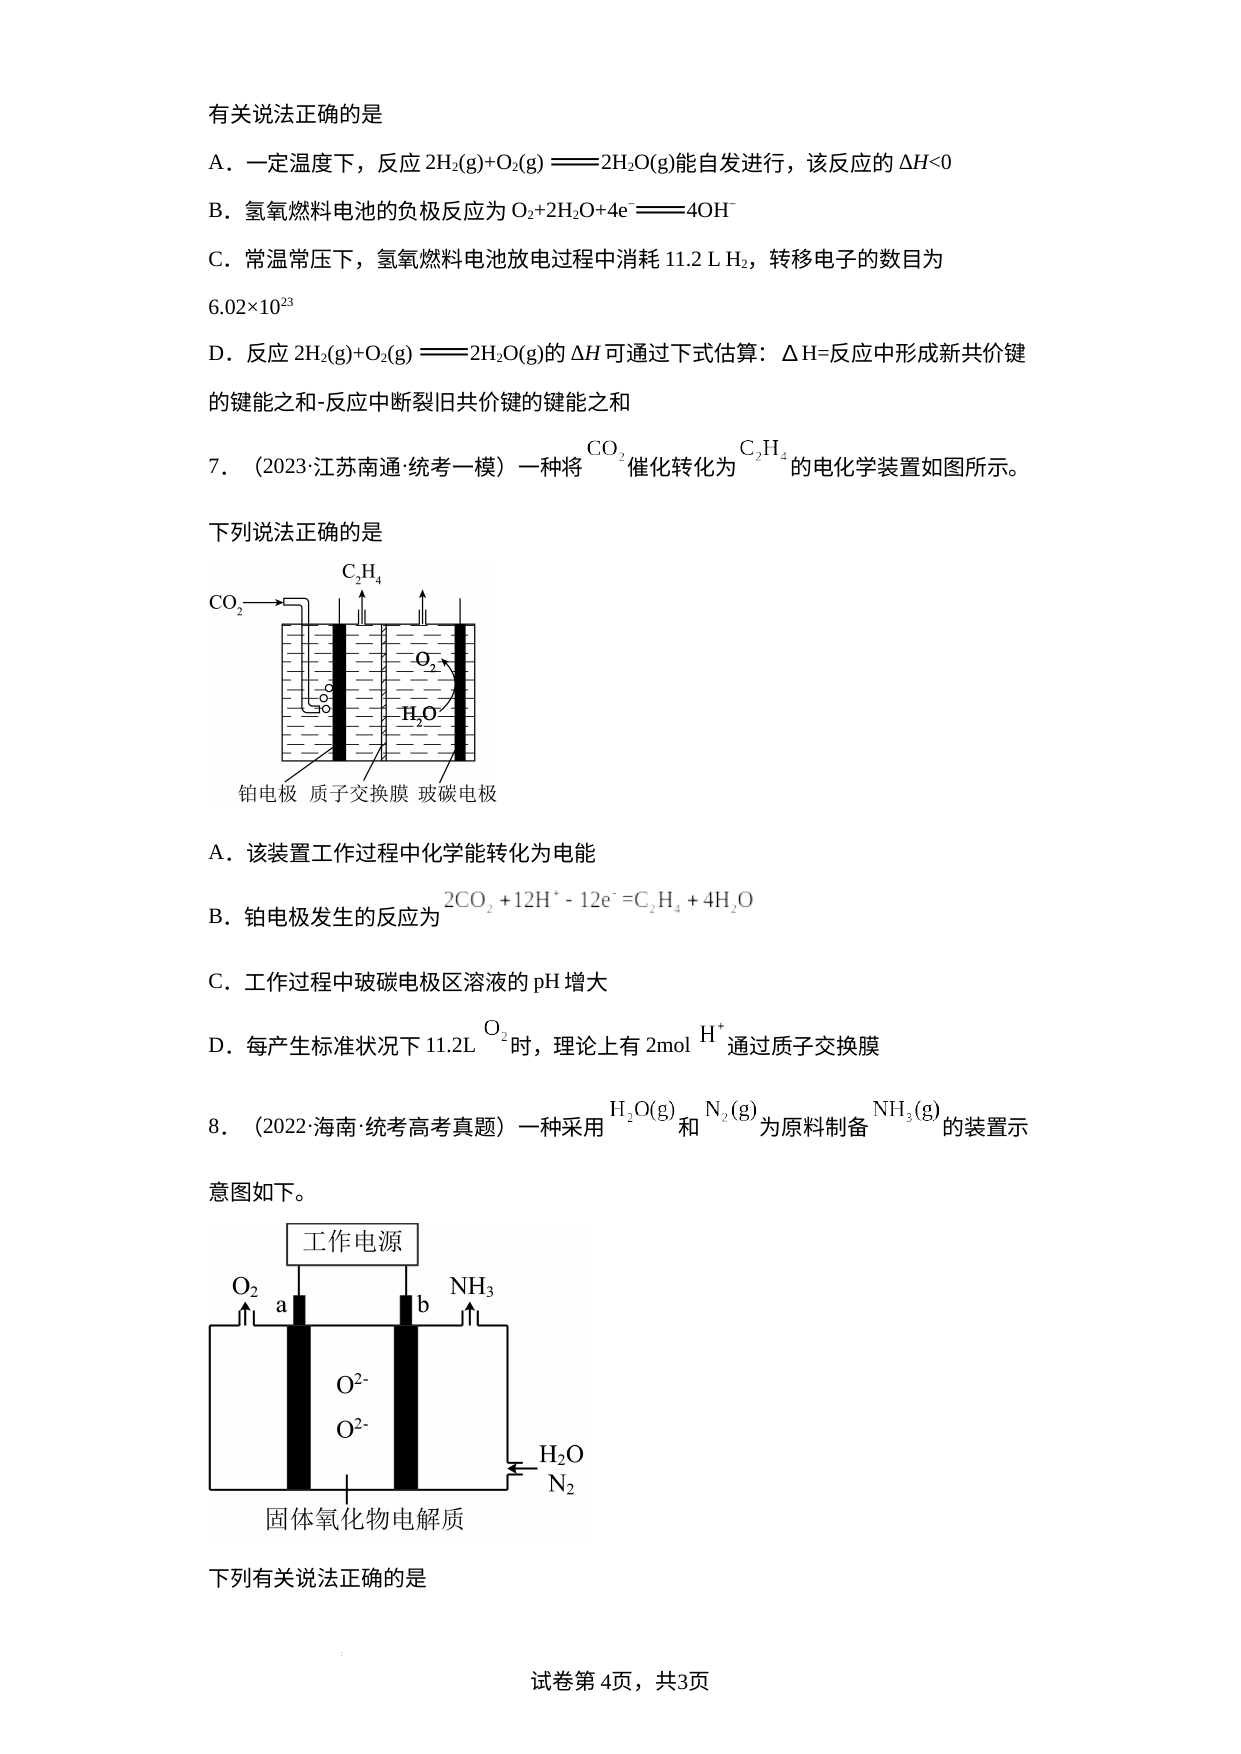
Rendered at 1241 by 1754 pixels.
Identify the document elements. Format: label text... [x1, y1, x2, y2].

picture [418, 342, 470, 362]
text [208, 97, 1032, 129]
text B．氢氧燃料电池的负极反应为O2+2H2O+4e−4OH− [208, 194, 1032, 226]
text 7．（2023·江苏南通·统考一模）一种将催化转化为的电化学装置如图所示。下列说法正确的是 [208, 433, 1032, 547]
text A．该装置工作过程中化学能转化为电能 [208, 835, 1032, 868]
picture [549, 152, 601, 172]
text 下列有关说法正确的是 [208, 1561, 1032, 1593]
text C．常温常压下，氢氧燃料电池放电过程中消耗11.2 L H2，转移电子的数目为6.02×1023 [208, 242, 1032, 323]
text C．工作过程中玻碳电极区溶液的pH增大 [208, 964, 1032, 997]
text 8．（2022·海南·统考高考真题）一种采用和为原料制备的装置示意图如下。 [208, 1093, 1032, 1207]
text D．反应2H2(g)+O2(g) 2H2O(g)的ΔH可通过下式估算：∆H=反应中形成新共价键的键能之和-反应中断裂旧共价键的键能之和 [208, 336, 1032, 417]
text D．每产生标准状况下11.2L 时，理论上有2mol 通过质子交换膜 [208, 1013, 1032, 1078]
picture [208, 562, 498, 804]
picture [208, 1223, 591, 1541]
text B．铂电极发生的反应为 [208, 883, 1032, 948]
picture [634, 200, 687, 220]
text A．一定温度下，反应2H2(g)+O2(g) 2H2O(g)能自发进行，该反应的ΔH<0 [208, 145, 1032, 178]
